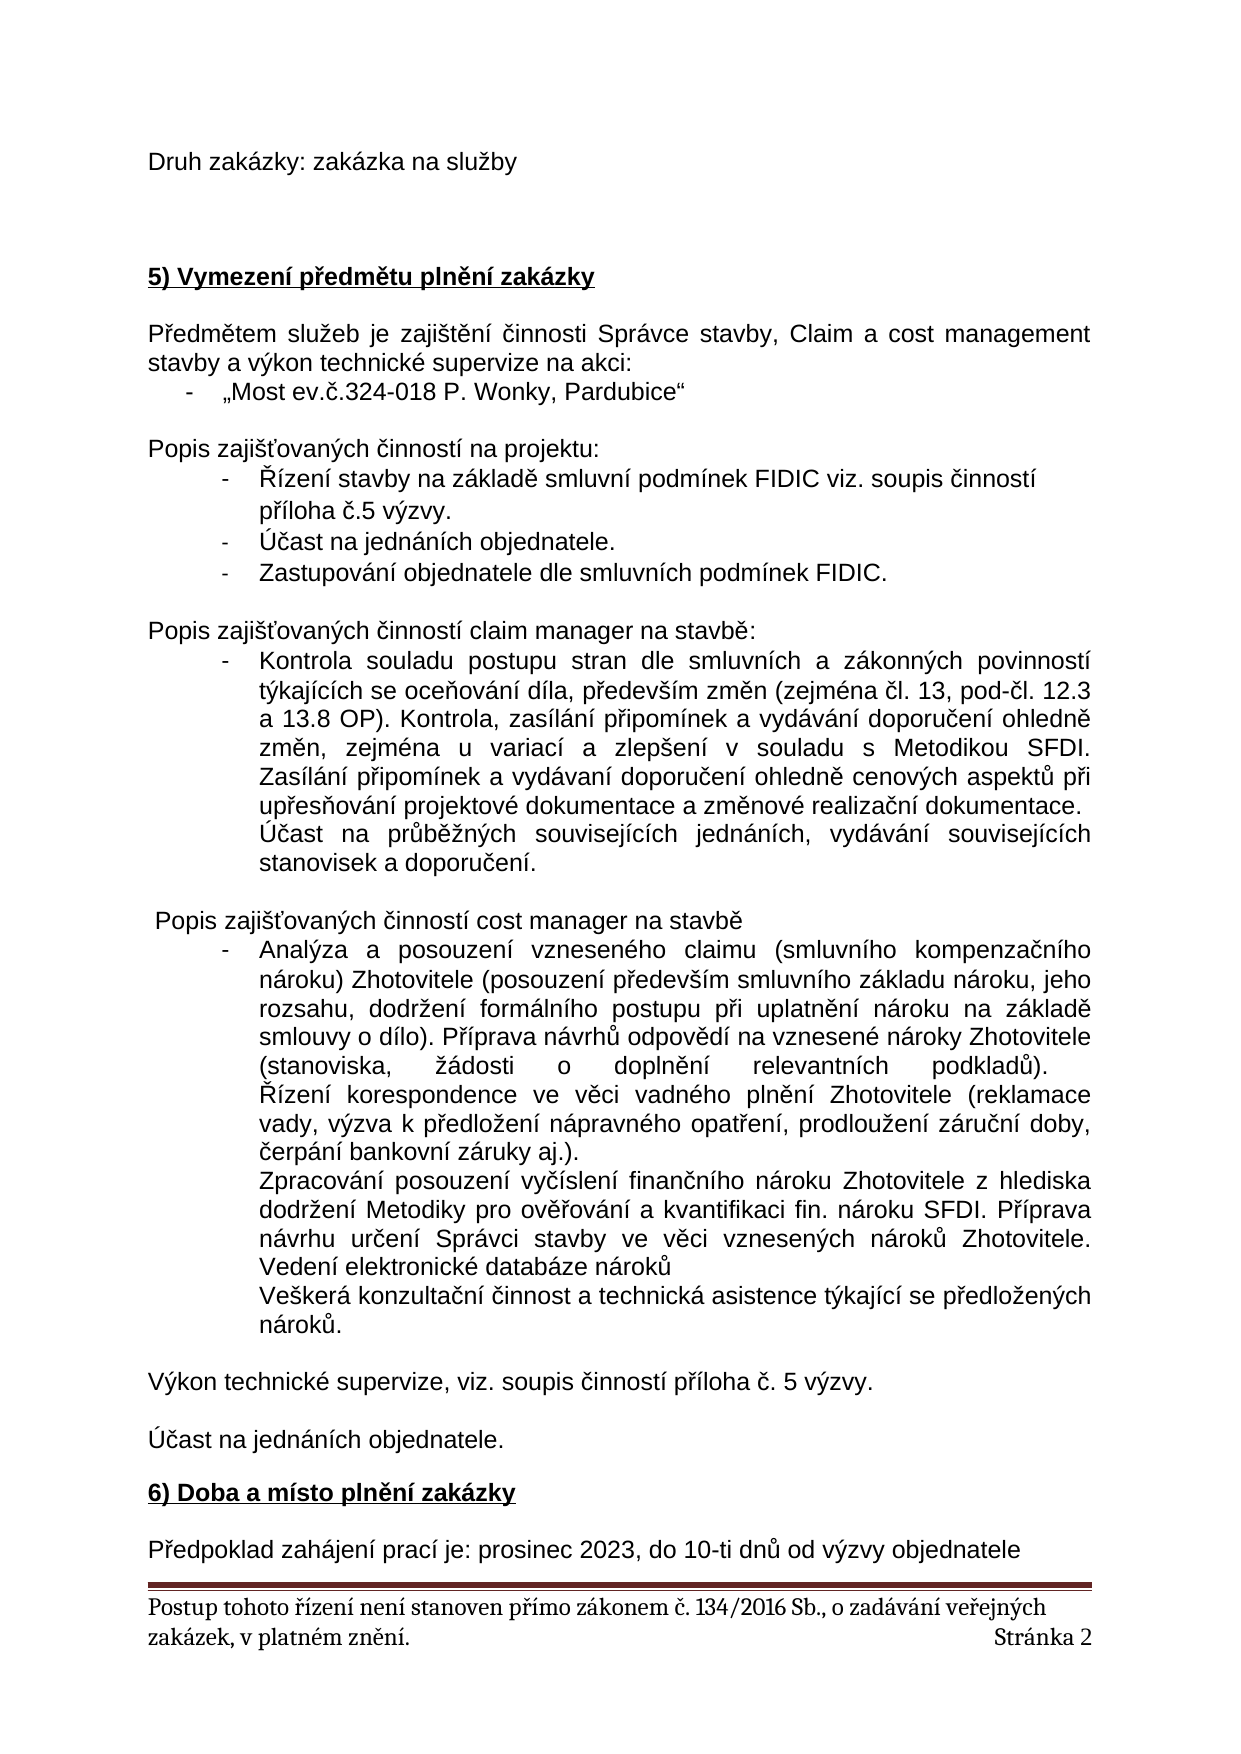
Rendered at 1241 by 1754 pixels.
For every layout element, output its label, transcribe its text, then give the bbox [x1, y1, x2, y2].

text Popis zajišťovaných činností na projektu: [148, 434, 1092, 463]
text Předpoklad zahájení prací je: prosinec 2023, do 10-ti dnů od výzvy objednatele [148, 1535, 1092, 1564]
text Druh zakázky: zakázka na služby [148, 147, 1092, 176]
text Účast na jednáních objednatele. [148, 1425, 1092, 1454]
text Účast na průběžných souvisejících jednáních, vydávání souvisejících stanovisek a doporučení. [259, 819, 1092, 877]
text 5) Vymezení předmětu plnění zakázky [148, 262, 1092, 291]
list „Most ev.č.324-018 P. Wonky, Pardubice“ [185, 377, 1092, 406]
list Kontrola souladu postupu stran dle smluvních a zákonných povinností týkajících se oceňování díla, především změn (zejména čl. 13, pod-čl. 12.3 a 13.8 OP). Kontrola, zasílání připomínek a vydávání doporučení ohledně změn, zejména u variací a zlepšení v souladu s Metodikou SFDI. Zasílání připomínek a vydávaní doporučení ohledně cenových aspektů při upřesňování projektové dokumentace a změnové realizační dokumentace. [221, 645, 1092, 819]
text Zpracování posouzení vyčíslení finančního nároku Zhotovitele z hlediska dodržení Metodiky pro ověřování a kvantifikaci fin. nároku SFDI. Příprava návrhu určení Správci stavby ve věci vznesených nároků Zhotovitele. Vedení elektronické databáze nároků [259, 1166, 1092, 1281]
text Popis zajišťovaných činností claim manager na stavbě: [148, 616, 1092, 645]
text Popis zajišťovaných činností cost manager na stavbě [148, 906, 1092, 934]
list Řízení stavby na základě smluvní podmínek FIDIC viz. soupis činností příloha č.5 výzvy. [221, 463, 1092, 525]
text Výkon technické supervize, viz. soupis činností příloha č. 5 výzvy. [148, 1367, 1092, 1396]
list Analýza a posouzení vzneseného claimu (smluvního kompenzačního nároku) Zhotovitele (posouzení především smluvního základu nároku, jeho rozsahu, dodržení formálního postupu při uplatnění nároku na základě smlouvy o dílo). Příprava návrhů odpovědí na vznesené nároky Zhotovitele (stanoviska, žádosti o doplnění relevantních podkladů). Řízení korespondence ve věci vadného plnění Zhotovitele (reklamace vady, výzva k předložení nápravného opatření, prodloužení záruční doby, čerpání bankovní záruky aj.). [221, 934, 1092, 1166]
text Předmětem služeb je zajištění činnosti Správce stavby, Claim a cost management stavby a výkon technické supervize na akci: [148, 319, 1092, 377]
list Zastupování objednatele dle smluvních podmínek FIDIC. [221, 558, 1092, 588]
text Veškerá konzultační činnost a technická asistence týkající se předložených nároků. [259, 1281, 1092, 1339]
list Účast na jednáních objednatele. [221, 527, 1092, 556]
text 6) Doba a místo plnění zakázky [148, 1478, 1092, 1506]
